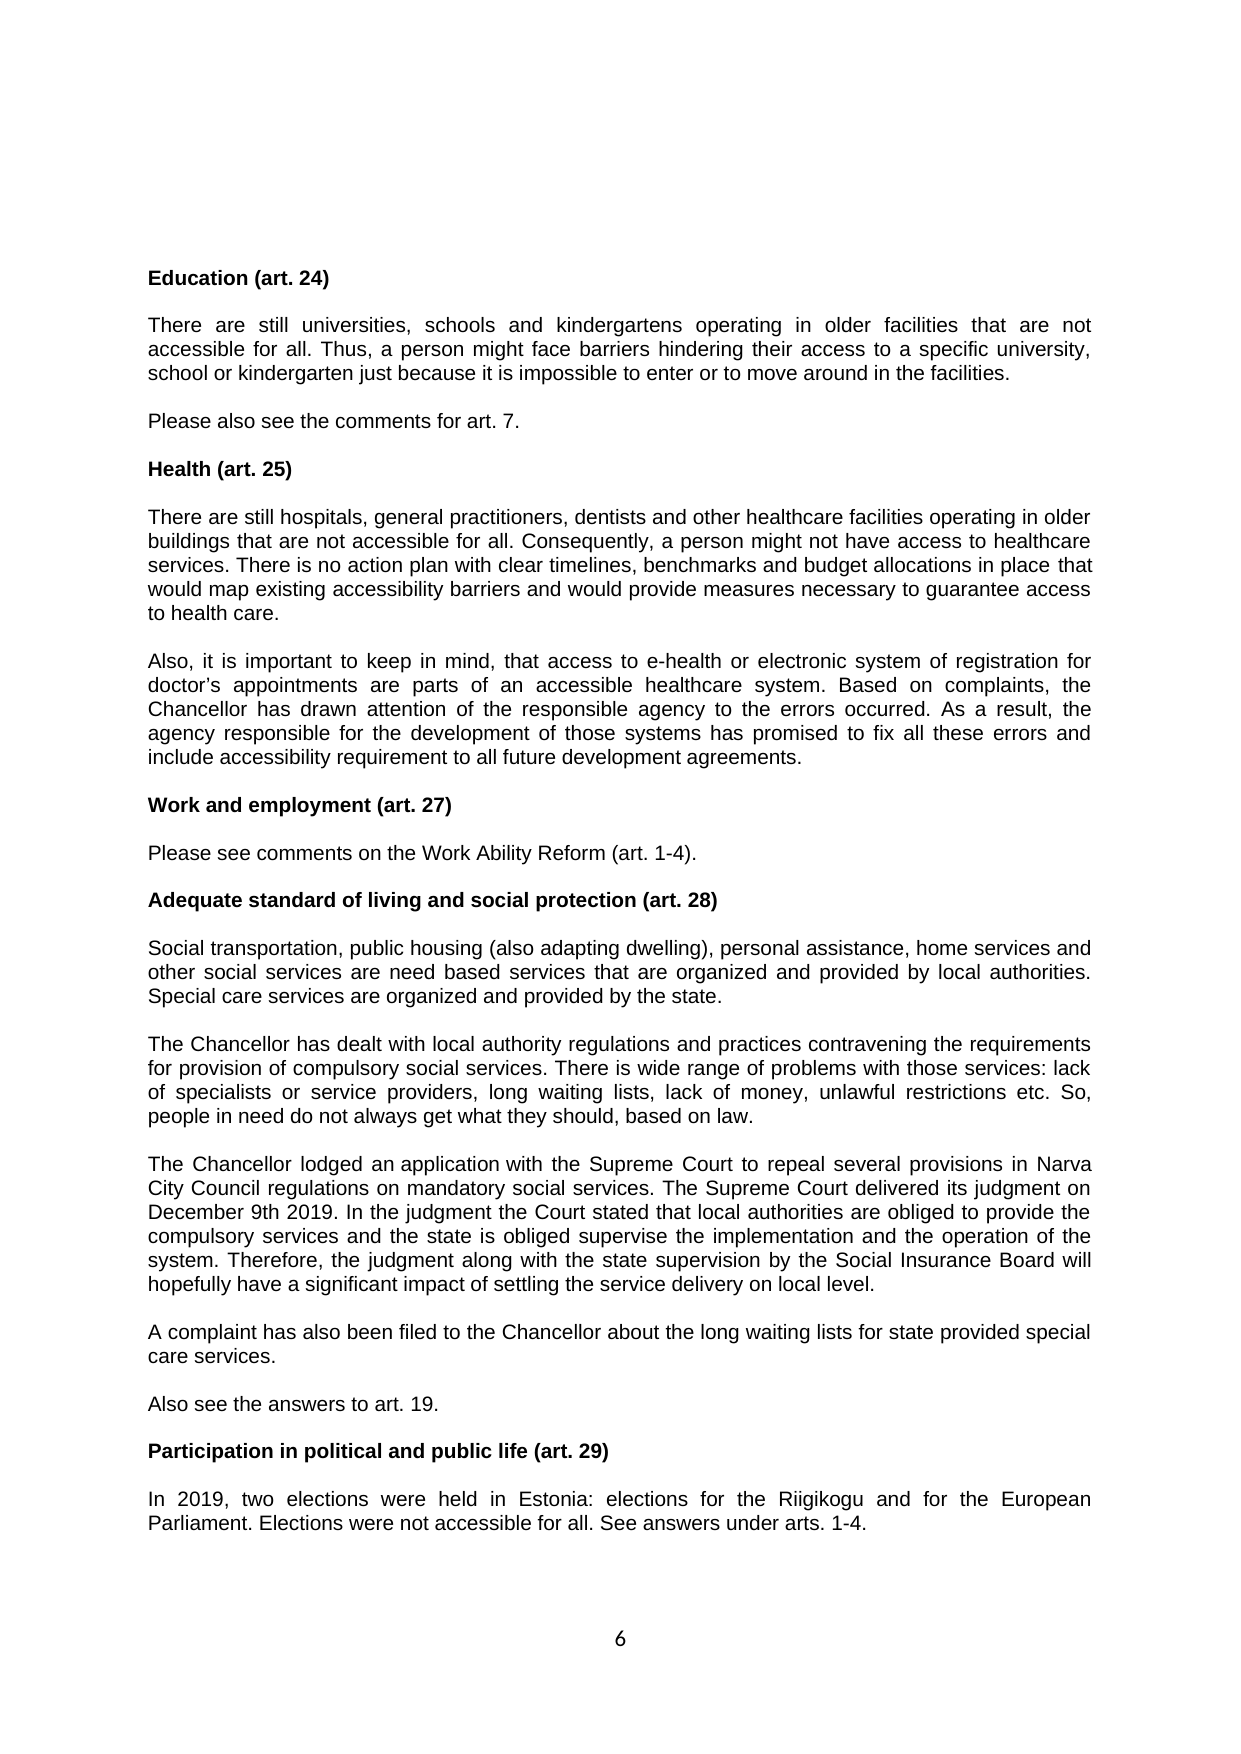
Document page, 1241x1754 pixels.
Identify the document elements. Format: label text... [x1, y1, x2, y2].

text In 2019, two elections were held in Estonia: elections for the Riigikogu and for the European Parliament. Elections were not accessible for all. See answers under arts. 1-4. [148, 1487, 1093, 1535]
text Education (art. 24) [148, 265, 974, 289]
text Also see the answers to art. 19. [148, 1391, 1093, 1415]
text Work and employment (art. 27) [148, 792, 1093, 816]
text Also, it is important to keep in mind, that access to e-health or electronic system of registration for doctor’s appointments are parts of an accessible healthcare system. Based on complaints, the Chancellor has drawn attention of the responsible agency to the errors occurred. As a result, the agency responsible for the development of those systems has promised to fix all these errors and include accessibility requirement to all future development agreements. [148, 649, 1093, 768]
text There are still hospitals, general practitioners, dentists and other healthcare facilities operating in older buildings that are not accessible for all. Consequently, a person might not have access to healthcare services. There is no action plan with clear timelines, benchmarks and budget allocations in place that would map existing accessibility barriers and would provide measures necessary to guarantee access to health care. [148, 505, 1093, 625]
text Health (art. 25) [148, 457, 974, 481]
text There are still universities, schools and kindergartens operating in older facilities that are not accessible for all. Thus, a person might face barriers hindering their access to a specific university, school or kindergarten just because it is impossible to enter or to move around in the facilities. [148, 313, 1093, 385]
text The Chancellor lodged an application with the Supreme Court to repeal several provisions in Narva City Council regulations on mandatory social services. The Supreme Court delivered its judgment on December 9th 2019. In the judgment the Court stated that local authorities are obliged to provide the compulsory services and the state is obliged supervise the implementation and the operation of the system. Therefore, the judgment along with the state supervision by the Social Insurance Board will hopefully have a significant impact of settling the service delivery on local level. [148, 1152, 1093, 1296]
text Participation in political and public life (art. 29) [148, 1439, 974, 1463]
text Adequate standard of living and social protection (art. 28) [148, 888, 974, 912]
text Social transportation, public housing (also adapting dwelling), personal assistance, home services and other social services are need based services that are organized and provided by local authorities. Special care services are organized and provided by the state. [148, 936, 1093, 1008]
text A complaint has also been filed to the Chancellor about the long waiting lists for state provided special care services. [148, 1319, 1093, 1367]
text The Chancellor has dealt with local authority regulations and practices contravening the requirements for provision of compulsory social services. There is wide range of problems with those services: lack of specialists or service providers, long waiting lists, lack of money, unlawful restrictions etc. So, people in need do not always get what they should, based on law. [148, 1032, 1093, 1128]
text Please also see the comments for art. 7. [148, 409, 1093, 433]
text Please see comments on the Work Ability Reform (art. 1-4). [148, 840, 1093, 864]
